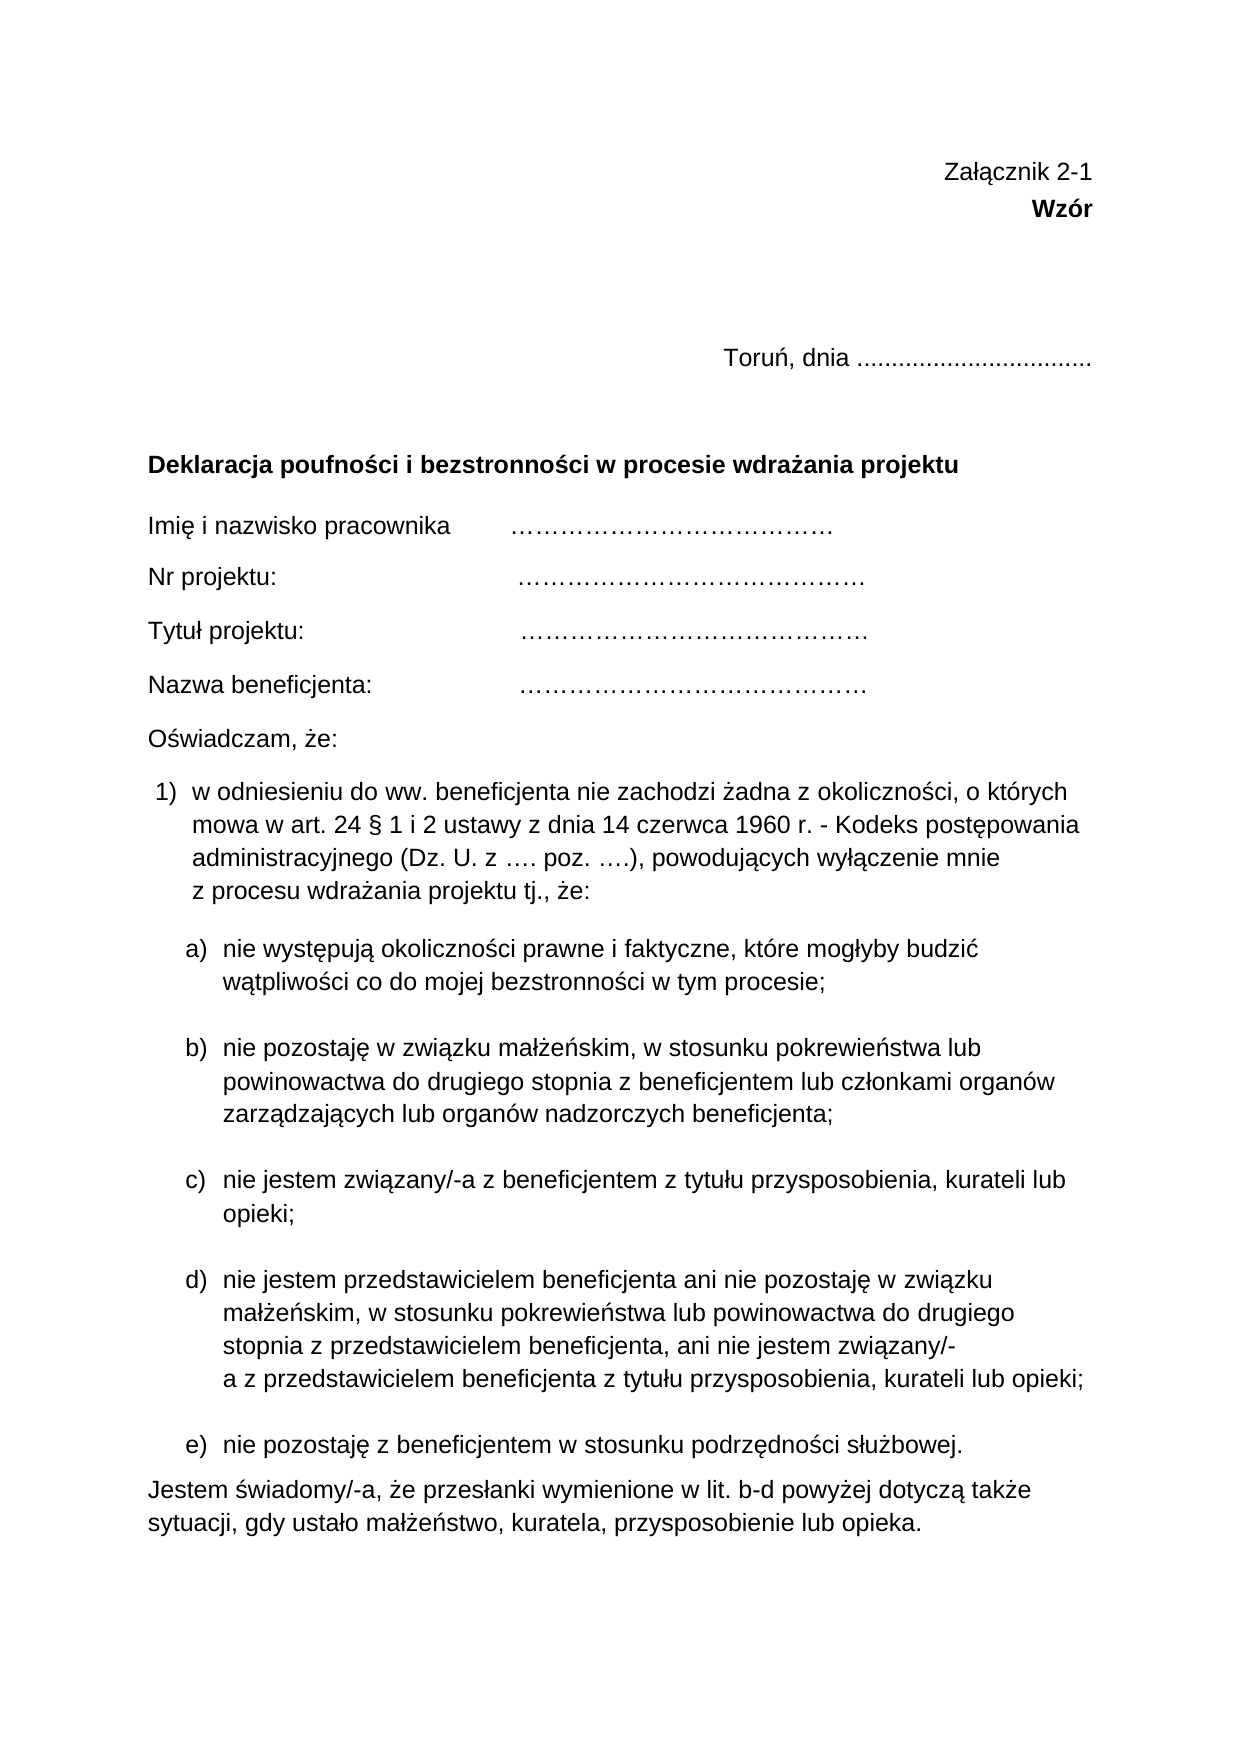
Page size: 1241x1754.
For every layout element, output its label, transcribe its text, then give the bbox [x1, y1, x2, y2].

text Wzór [148, 198, 1093, 223]
list nie jestem przedstawicielem beneficjenta ani nie pozostaję w związku małżeńskim, w stosunku pokrewieństwa lub powinowactwa do drugiego stopnia z przedstawicielem beneficjenta, ani nie jestem związany/-a z przedstawicielem beneficjenta z tytułu przysposobienia, kurateli lub opieki; [185, 1264, 1093, 1392]
text Oświadczam, że: [148, 723, 1093, 752]
list w odniesieniu do ww. beneficjenta nie zachodzi żadna z okoliczności, o których mowa w art. 24 § 1 i 2 ustawy z dnia 14 czerwca 1960 r. - Kodeks postępowania administracyjnego (Dz. U. z …. poz. ….), powodujących wyłączenie mnie z procesu wdrażania projektu tj., że: [155, 777, 1093, 905]
text Deklaracja poufności i bezstronności w procesie wdrażania projektu [148, 451, 1093, 479]
text Nr projektu: …………………………………… [148, 562, 1093, 591]
list nie jestem związany/-a z beneficjentem z tytułu przysposobienia, kurateli lub opieki; [185, 1166, 1093, 1227]
list nie pozostaję w związku małżeńskim, w stosunku pokrewieństwa lub powinowactwa do drugiego stopnia z beneficjentem lub członkami organów zarządzających lub organów nadzorczych beneficjenta; [185, 1033, 1093, 1128]
text Załącznik 2-1 [148, 160, 1093, 185]
table_header ………………………………… [502, 504, 1114, 549]
text Nazwa beneficjenta: …………………………………… [148, 670, 1093, 698]
text Jestem świadomy/-a, że przesłanki wymienione w lit. b-d powyżej dotyczą także sytuacji, gdy ustało małżeństwo, kuratela, przysposobienie lub opieka. [148, 1475, 1093, 1537]
text Tytuł projektu: …………………………………… [148, 616, 1093, 644]
list nie pozostaję z beneficjentem w stosunku podrzędności służbowej. [185, 1430, 1093, 1458]
list nie występują okoliczności prawne i faktyczne, które mogłyby budzić wątpliwości co do mojej bezstronności w tym procesie; [185, 934, 1093, 996]
table_header Imię i nazwisko pracownika [148, 504, 502, 549]
text Toruń, dnia .................................. [148, 343, 1093, 372]
